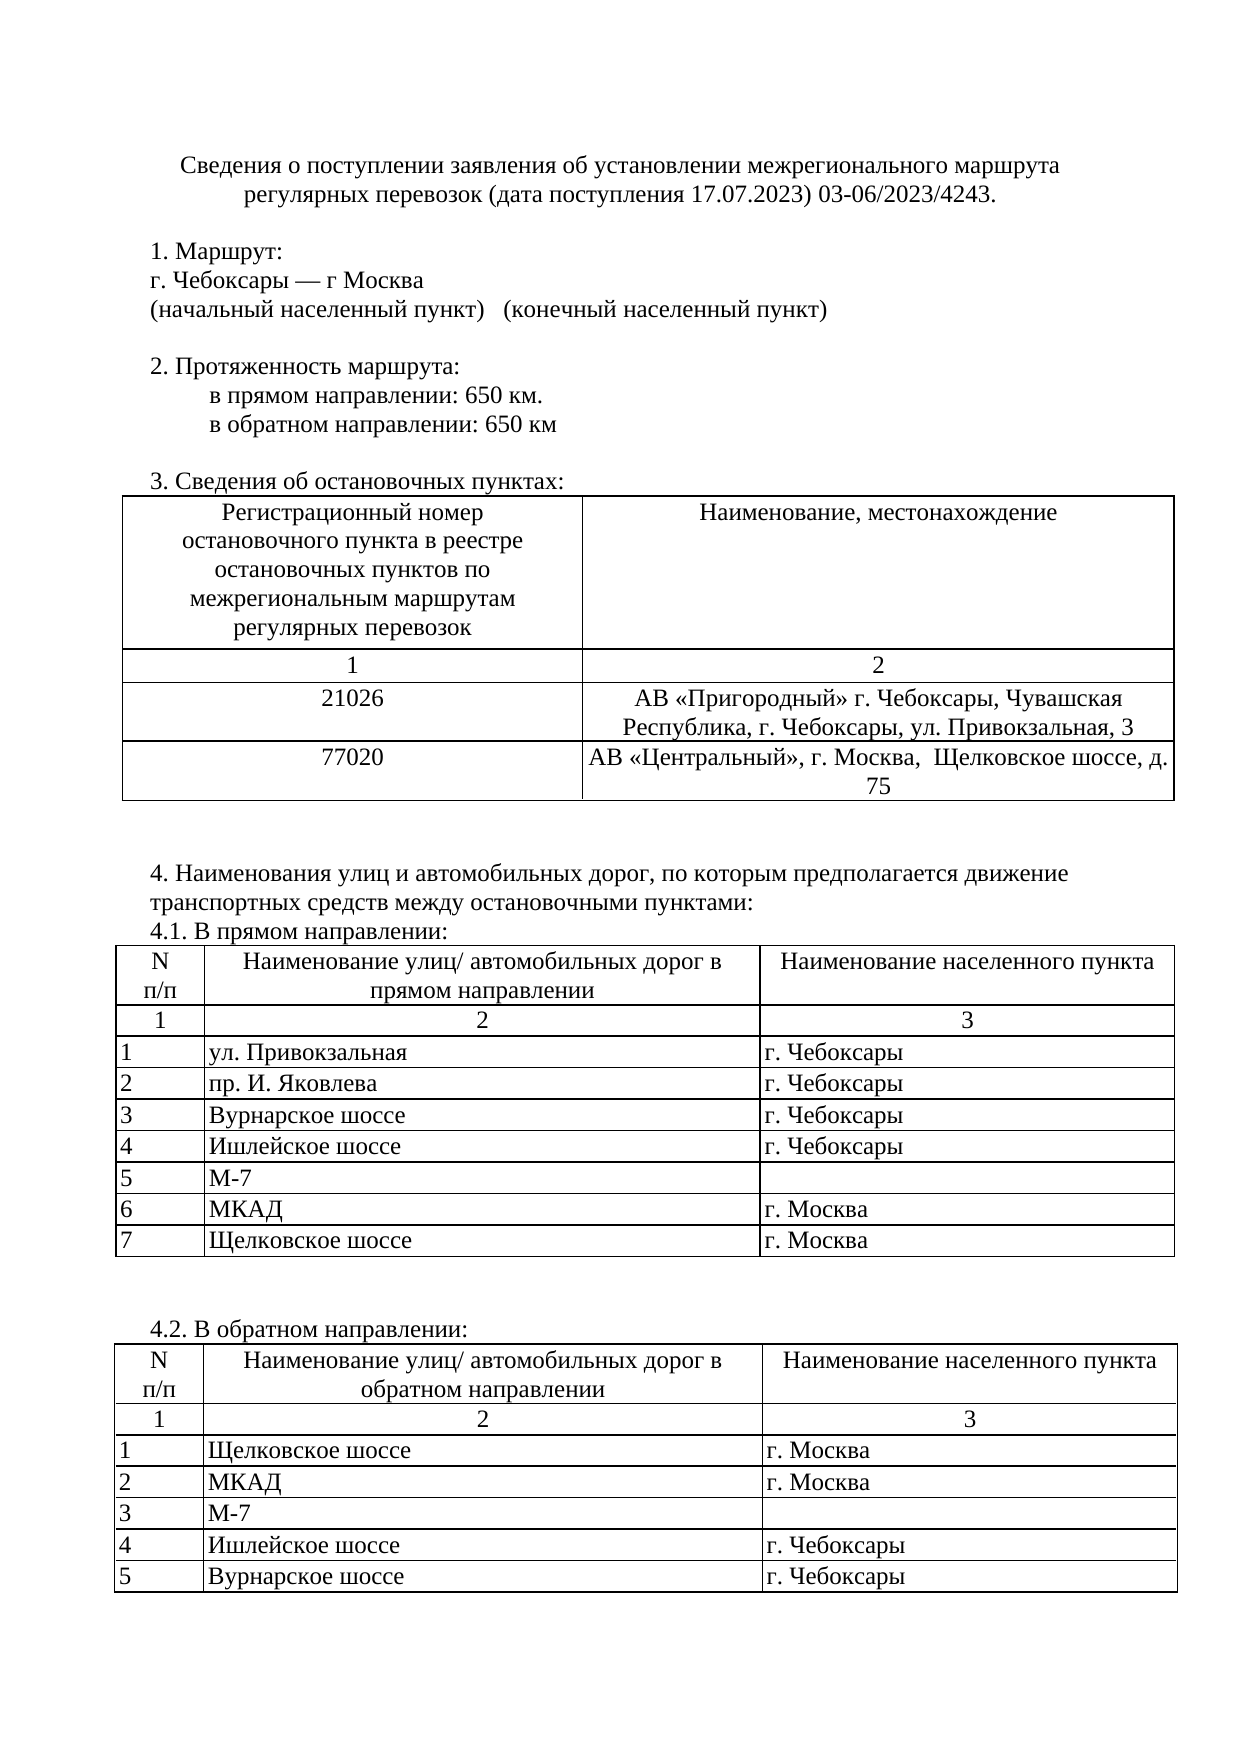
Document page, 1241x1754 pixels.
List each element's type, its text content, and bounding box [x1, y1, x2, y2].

table_cell 3 [115, 1498, 203, 1528]
text 4.2. В обратном направлении: [150, 1314, 1090, 1343]
table_cell М-7 [204, 1498, 762, 1528]
table_cell 7 [117, 1226, 204, 1256]
table_cell г. Чебоксары [761, 1131, 1174, 1161]
text 2. Протяженность маршрута: [150, 351, 1090, 380]
text 3. Сведения об остановочных пунктах: [150, 466, 1090, 495]
table_cell 4 [117, 1131, 204, 1161]
table_cell г. Чебоксары [763, 1528, 1177, 1560]
table_cell 4 [115, 1529, 203, 1560]
text г. Чебоксары — г Москва [150, 265, 1090, 294]
table_cell 3 [763, 1403, 1177, 1434]
text 4. Наименования улиц и автомобильных дорог, по которым предполагается движение транспортных средств между остановочными пунктами: [150, 858, 1090, 916]
table_header Наименование населенного пункта [761, 946, 1174, 1004]
table_cell [763, 1497, 1177, 1528]
table_cell Щелковское шоссе [204, 1436, 762, 1465]
table_cell 1 [115, 1435, 203, 1465]
text в прямом направлении: 650 км. [150, 380, 1090, 409]
table_cell г. Москва [761, 1226, 1174, 1256]
text в обратном направлении: 650 км [150, 409, 1090, 437]
table_cell Ишлейское шоссе [204, 1530, 762, 1560]
table_cell 1 [115, 1404, 203, 1434]
table_cell 1 [117, 1006, 204, 1035]
table_cell г. Москва [761, 1194, 1174, 1224]
table_cell МКАД [204, 1467, 762, 1497]
table_cell 6 [117, 1194, 204, 1224]
table_cell 1 [117, 1037, 204, 1067]
text 1. Маршрут: [150, 236, 1090, 265]
table_cell г. Чебоксары [761, 1037, 1174, 1067]
table_header N п/п [115, 1345, 203, 1402]
table_cell 2 [583, 650, 1173, 681]
table_cell 2 [204, 1404, 762, 1434]
table_cell Вурнарское шоссе [205, 1100, 759, 1130]
table_cell 5 [115, 1561, 203, 1591]
table_header Наименование, местонахождение [583, 497, 1173, 648]
table_cell г. Чебоксары [761, 1100, 1174, 1130]
table_cell 2 [205, 1006, 759, 1035]
table_cell МКАД [205, 1194, 759, 1224]
table_cell М-7 [205, 1163, 759, 1193]
table_cell 21026 [123, 683, 582, 740]
text (начальный населенный пункт) (конечный населенный пункт) [150, 294, 1090, 322]
table_cell Ишлейское шоссе [205, 1131, 759, 1161]
table_cell г. Чебоксары [761, 1068, 1174, 1098]
table_cell 3 [117, 1100, 204, 1130]
table_cell г. Чебоксары [763, 1560, 1177, 1591]
table_cell АВ «Центральный», г. Москва, Щелковское шоссе, д. 75 [583, 742, 1173, 799]
table_cell 1 [123, 650, 582, 681]
table_header Наименование улиц/ автомобильных дорог в обратном направлении [204, 1345, 762, 1402]
table_cell г. Москва [763, 1465, 1177, 1497]
table_header Наименование населенного пункта [763, 1345, 1177, 1402]
table_cell АВ «Пригородный» г. Чебоксары, Чувашская Республика, г. Чебоксары, ул. Привокзальная, 3 [583, 683, 1173, 740]
table_cell [761, 1163, 1174, 1193]
table_cell 77020 [123, 742, 582, 799]
table_cell ул. Привокзальная [205, 1037, 759, 1067]
text 4.1. В прямом направлении: [150, 916, 1090, 945]
table_cell Щелковское шоссе [205, 1226, 759, 1256]
table_cell г. Москва [763, 1434, 1177, 1465]
table_cell 2 [117, 1068, 204, 1098]
table_cell 5 [117, 1163, 204, 1193]
table_cell 2 [115, 1466, 203, 1497]
table_header N п/п [117, 946, 204, 1004]
table_header Наименование улиц/ автомобильных дорог в прямом направлении [205, 946, 759, 1004]
table_header Регистрационный номер остановочного пункта в реестре остановочных пунктов по межрегиональным маршрутам регулярных перевозок [123, 497, 582, 648]
table_cell пр. И. Яковлева [205, 1068, 759, 1098]
table_cell 3 [761, 1006, 1174, 1035]
text Сведения о поступлении заявления об установлении межрегионального маршрута регулярных перевозок (дата поступления 17.07.2023) 03-06/2023/4243. [150, 150, 1090, 207]
table_cell Вурнарское шоссе [204, 1561, 762, 1591]
